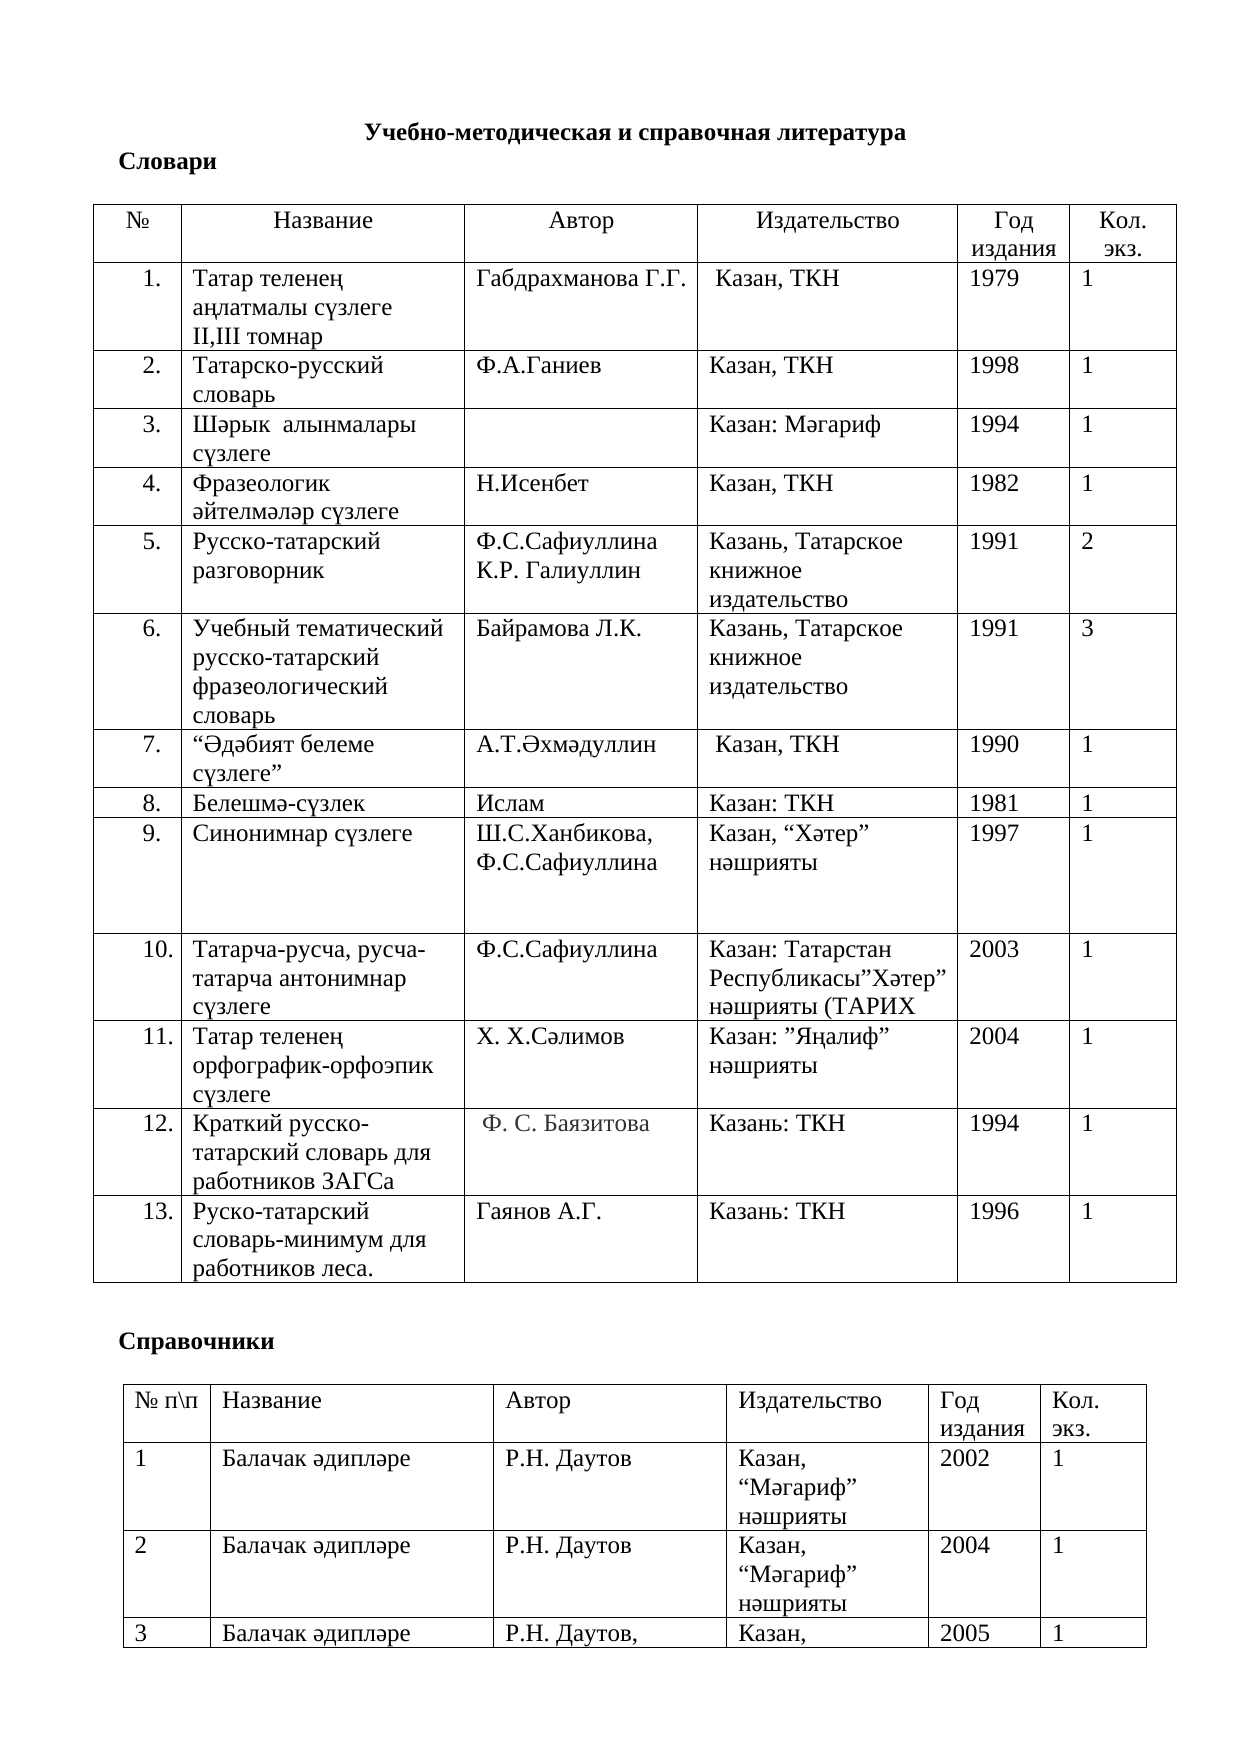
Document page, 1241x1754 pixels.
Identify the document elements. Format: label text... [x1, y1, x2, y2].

table_cell Татар теленең аңлатмалы сүзлеге II,III томнар [182, 263, 464, 349]
table_cell Балачак әдипләре [211, 1443, 493, 1529]
table_cell [94, 1196, 181, 1282]
table_cell Казан: ”Яңалиф” нәшрияты [698, 1021, 957, 1107]
table_cell 1991 [958, 526, 1069, 612]
table_cell Белешмә-сүзлек [182, 788, 464, 817]
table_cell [727, 1618, 928, 1647]
table_cell [94, 1109, 181, 1195]
table_cell 1 [124, 1443, 210, 1529]
table_cell 1982 [958, 468, 1069, 525]
table_cell 3 [1070, 614, 1176, 728]
table_cell [94, 818, 181, 933]
table_cell 1981 [958, 788, 1069, 817]
table_cell Казан: ТКН [698, 788, 957, 817]
table_cell Казан, ТКН [698, 351, 957, 408]
table_cell Ш.С.Ханбикова, Ф.С.Сафиуллина [465, 818, 697, 933]
table_cell Синонимнар сүзлеге [182, 818, 464, 933]
table_cell [94, 351, 181, 408]
table_cell [94, 409, 181, 467]
table_cell 1 [1070, 730, 1176, 787]
text Словари [118, 146, 1152, 175]
table_cell Казан, ТКН [698, 730, 957, 787]
table_cell Казань, Татарское книжное издательство [698, 526, 957, 612]
table_cell Ф.С.Сафиуллина [465, 934, 697, 1020]
table_cell 1997 [958, 818, 1069, 933]
table_cell А.Т.Әхмәдуллин [465, 730, 697, 787]
table_cell Балачак әдипләре [211, 1531, 493, 1617]
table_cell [494, 1618, 726, 1647]
table_cell 3 [124, 1618, 210, 1647]
table_cell 1990 [958, 730, 1069, 787]
table_cell Казан, ТКН [698, 263, 957, 349]
table_header Кол. экз. [1041, 1385, 1146, 1442]
table_header Издательство [698, 205, 957, 262]
table_cell 2 [124, 1531, 210, 1617]
table_cell Учебный тематический русско-татарский фразеологический словарь [182, 614, 464, 728]
table_cell Ислам [465, 788, 697, 817]
table_cell 1 [1070, 409, 1176, 467]
table_cell “Әдәбият белеме сүзлеге” [182, 730, 464, 787]
table_cell Р.Н. Даутов [494, 1531, 726, 1617]
table_cell 1979 [958, 263, 1069, 349]
table_cell 1996 [958, 1196, 1069, 1282]
table_cell Фразеологик әйтелмәләр сүзлеге [182, 468, 464, 525]
table_cell 1994 [958, 1109, 1069, 1195]
table_cell [465, 409, 697, 467]
table_cell Казань: ТКН [698, 1109, 957, 1195]
table_cell [94, 934, 181, 1020]
table_cell 1991 [958, 614, 1069, 728]
table_cell 1 [1070, 818, 1176, 933]
table_cell 1 [1070, 788, 1176, 817]
table_header Автор [494, 1385, 726, 1442]
table_cell 1994 [958, 409, 1069, 467]
table_cell Казан, “Мәгариф” нәшрияты [727, 1443, 928, 1529]
table_cell Габдрахманова Г.Г. [465, 263, 697, 349]
table_cell 1 [1041, 1531, 1146, 1617]
table_cell Н.Исенбет [465, 468, 697, 525]
table_header № п\п [124, 1385, 210, 1442]
table_cell 1 [1070, 263, 1176, 349]
table_cell Руско-татарский словарь-минимум для работников леса. [182, 1196, 464, 1282]
table_cell Краткий русско-татарский словарь для работников ЗАГСа [182, 1109, 464, 1195]
table_cell [94, 263, 181, 349]
table_cell [94, 468, 181, 525]
table_header Автор [465, 205, 697, 262]
table_cell 2004 [958, 1021, 1069, 1107]
table_cell Татар теленең орфографик-орфоэпик сүзлеге [182, 1021, 464, 1107]
table_cell 1 [1070, 1196, 1176, 1282]
table_cell [94, 614, 181, 728]
table_header Название [211, 1385, 493, 1442]
text Учебно-методическая и справочная литература [118, 117, 1152, 146]
table_cell Ф.А.Ганиев [465, 351, 697, 408]
table_cell 2 [1070, 526, 1176, 612]
table_cell [94, 1021, 181, 1107]
table_cell Казан, ТКН [698, 468, 957, 525]
table_cell Ф. С. Баязитова [465, 1109, 697, 1195]
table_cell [727, 1531, 928, 1617]
table_header Год издания [958, 205, 1069, 262]
table_cell 1 [1070, 934, 1176, 1020]
table_cell Р.Н. Даутов [494, 1443, 726, 1529]
table_cell [94, 788, 181, 817]
table_header Название [182, 205, 464, 262]
table_cell Казан: Татарстан Республикасы”Хәтер” нәшрияты (ТАРИХ [698, 934, 957, 1020]
table_cell 1 [1070, 351, 1176, 408]
table_cell Казань, Татарское книжное издательство [698, 614, 957, 728]
table_cell Шәрык алынмалары сүзлеге [182, 409, 464, 467]
table_cell Гаянов А.Г. [465, 1196, 697, 1282]
table_cell 1998 [958, 351, 1069, 408]
table_cell [94, 526, 181, 612]
table_cell 2005 [929, 1618, 1040, 1647]
table_cell Ф.С.Сафиуллина К.Р. Галиуллин [465, 526, 697, 612]
table_cell Х. Х.Сәлимов [465, 1021, 697, 1107]
table_cell 2004 [929, 1531, 1040, 1617]
table_cell 1 [1070, 468, 1176, 525]
table_cell Казань: ТКН [698, 1196, 957, 1282]
table_cell 2002 [929, 1443, 1040, 1529]
table_cell 1 [1041, 1443, 1146, 1529]
table_cell Байрамова Л.К. [465, 614, 697, 728]
table_cell Казан: Мәгариф [698, 409, 957, 467]
table_cell Татарча-русча, русча-татарча антонимнар сүзлеге [182, 934, 464, 1020]
table_header Издательство [727, 1385, 928, 1442]
table_cell Балачак әдипләре [211, 1618, 493, 1647]
table_cell Русско-татарский разговорник [182, 526, 464, 612]
table_cell 1 [1041, 1618, 1146, 1647]
table_cell 2003 [958, 934, 1069, 1020]
table_cell [94, 730, 181, 787]
text Справочники [118, 1326, 1152, 1355]
table_cell Казан, “Хәтер” нәшрияты [698, 818, 957, 933]
table_cell 1 [1070, 1021, 1176, 1107]
table_header № [94, 205, 181, 262]
table_cell Татарско-русский словарь [182, 351, 464, 408]
table_header Кол. экз. [1070, 205, 1176, 262]
table_cell 1 [1070, 1109, 1176, 1195]
table_header Год издания [929, 1385, 1040, 1442]
